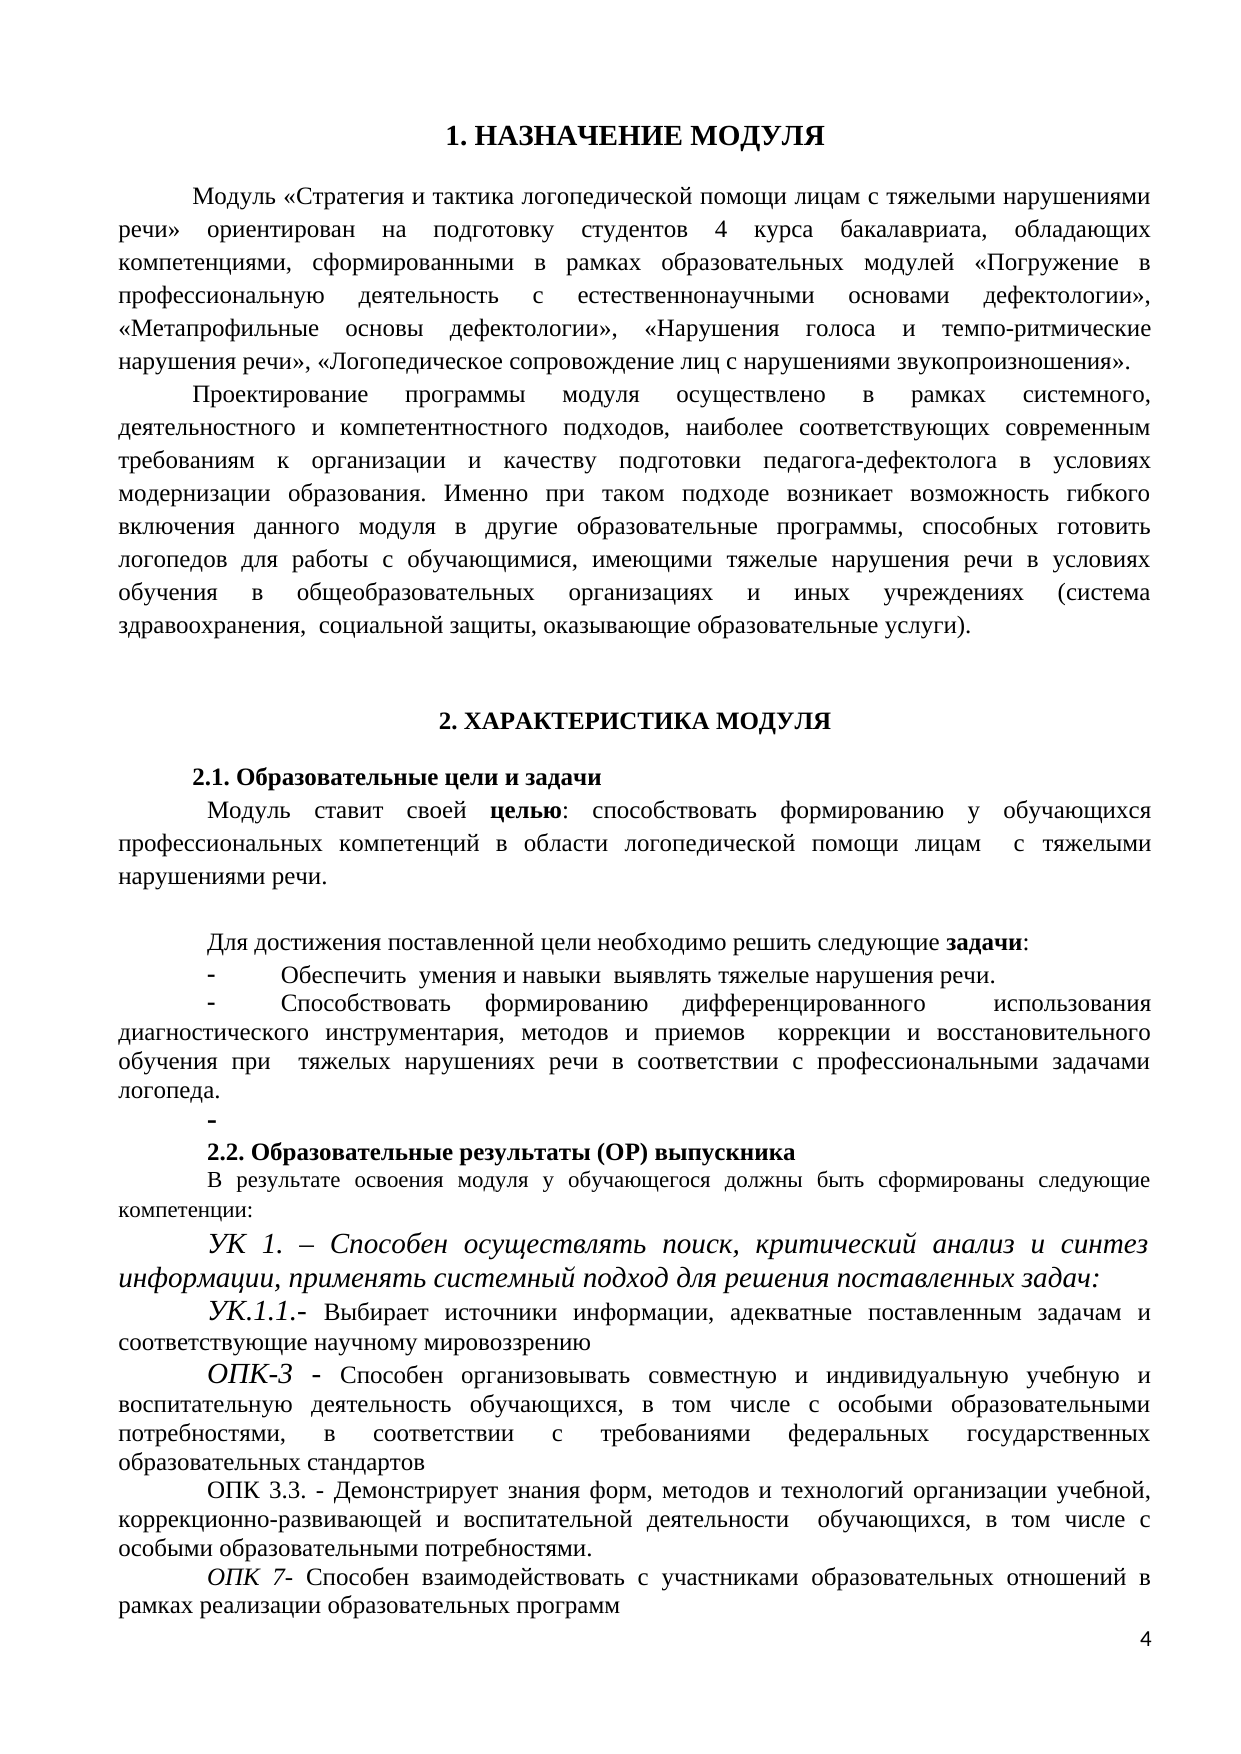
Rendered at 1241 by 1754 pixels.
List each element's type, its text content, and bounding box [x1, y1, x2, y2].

text Проектирование программы модуля осуществлено в рамках системного, деятельностного и компетентностного подходов, наиболее соответствующих современным требованиям к организации и качеству подготовки педагога-дефектолога в условиях модернизации образования. Именно при таком подходе возникает возможность гибкого включения данного модуля в другие образовательные программы, способных готовить логопедов для работы с обучающимися, имеющими тяжелые нарушения речи в условиях обучения в общеобразовательных организациях и иных учреждениях (система здравоохранения, социальной защиты, оказывающие образовательные услуги). [118, 379, 1152, 639]
text 2.1. Образовательные цели и задачи [118, 762, 1152, 790]
text Для достижения поставленной цели необходимо решить следующие задачи: [118, 927, 1152, 956]
text Модуль «Стратегия и тактика логопедической помощи лицам с тяжелыми нарушениями речи» ориентирован на подготовку студентов 4 курса бакалавриата, обладающих компетенциями, сформированными в рамках образовательных модулей «Погружение в профессиональную деятельность с естественнонаучными основами дефектологии», «Метапрофильные основы дефектологии», «Нарушения голоса и темпо-ритмические нарушения речи», «Логопедическое сопровождение лиц с нарушениями звукопроизношения». [118, 181, 1152, 375]
text 2.2. Образовательные результаты (ОР) выпускника [118, 1137, 1152, 1166]
text 1. назначение модуля [118, 118, 1152, 152]
list Способствовать формированию дифференцированного использования диагностического инструментария, методов и приемов коррекции и восстановительного обучения при тяжелых нарушениях речи в соответствии с профессиональными задачами логопеда. [118, 988, 1152, 1103]
text УК 1. – Способен осуществлять поиск, критический анализ и синтез информации, применять системный подход для решения поставленных задач: [118, 1226, 1152, 1293]
list Обеспечить умения и навыки выявлять тяжелые нарушения речи. [118, 960, 1152, 988]
text Модуль ставит своей целью: способствовать формированию у обучающихся профессиональных компетенций в области логопедической помощи лицам с тяжелыми нарушениями речи. [118, 795, 1152, 889]
text ОПК 7- Способен взаимодействовать с участниками образовательных отношений в рамках реализации образовательных программ [118, 1562, 1152, 1619]
text В результате освоения модуля у обучающегося должны быть сформированы следующие компетенции: [118, 1166, 1152, 1222]
text УК.1.1.- Выбирает источники информации, адекватные поставленным задачам и соответствующие научному мировоззрению [118, 1293, 1152, 1356]
text ОПК 3.3. - Демонстрирует знания форм, методов и технологий организации учебной, коррекционно-развивающей и воспитательной деятельности обучающихся, в том числе с особыми образовательными потребностями. [118, 1476, 1152, 1562]
text 2. ХАРАКТЕРИСТИКА МОДУЛЯ [118, 706, 1152, 735]
text ОПК-3 - Способен организовывать совместную и индивидуальную учебную и воспитательную деятельность обучающихся, в том числе с особыми образовательными потребностями, в соответствии с требованиями федеральных государственных образовательных стандартов [118, 1356, 1152, 1476]
